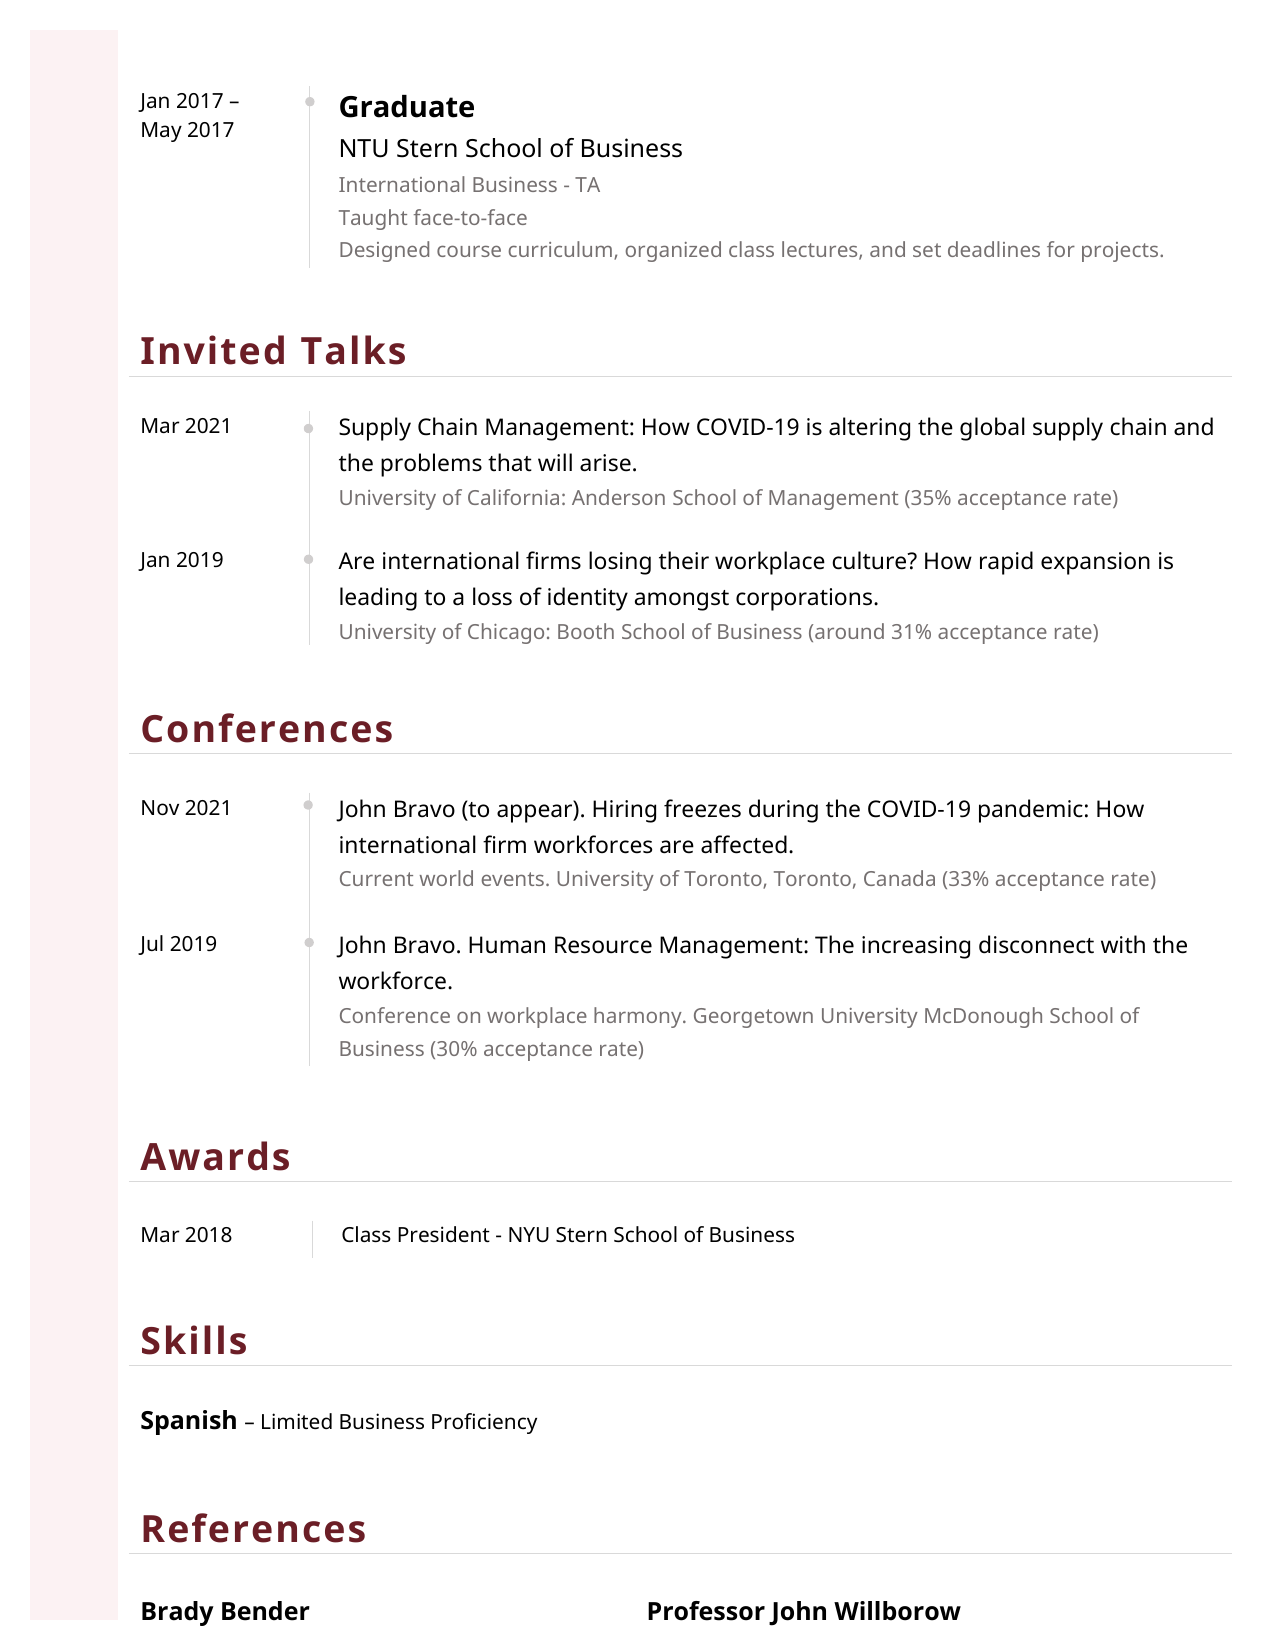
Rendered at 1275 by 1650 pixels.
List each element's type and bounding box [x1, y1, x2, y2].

table_header [30, 30, 118, 1620]
table_header [118, 30, 1244, 1620]
